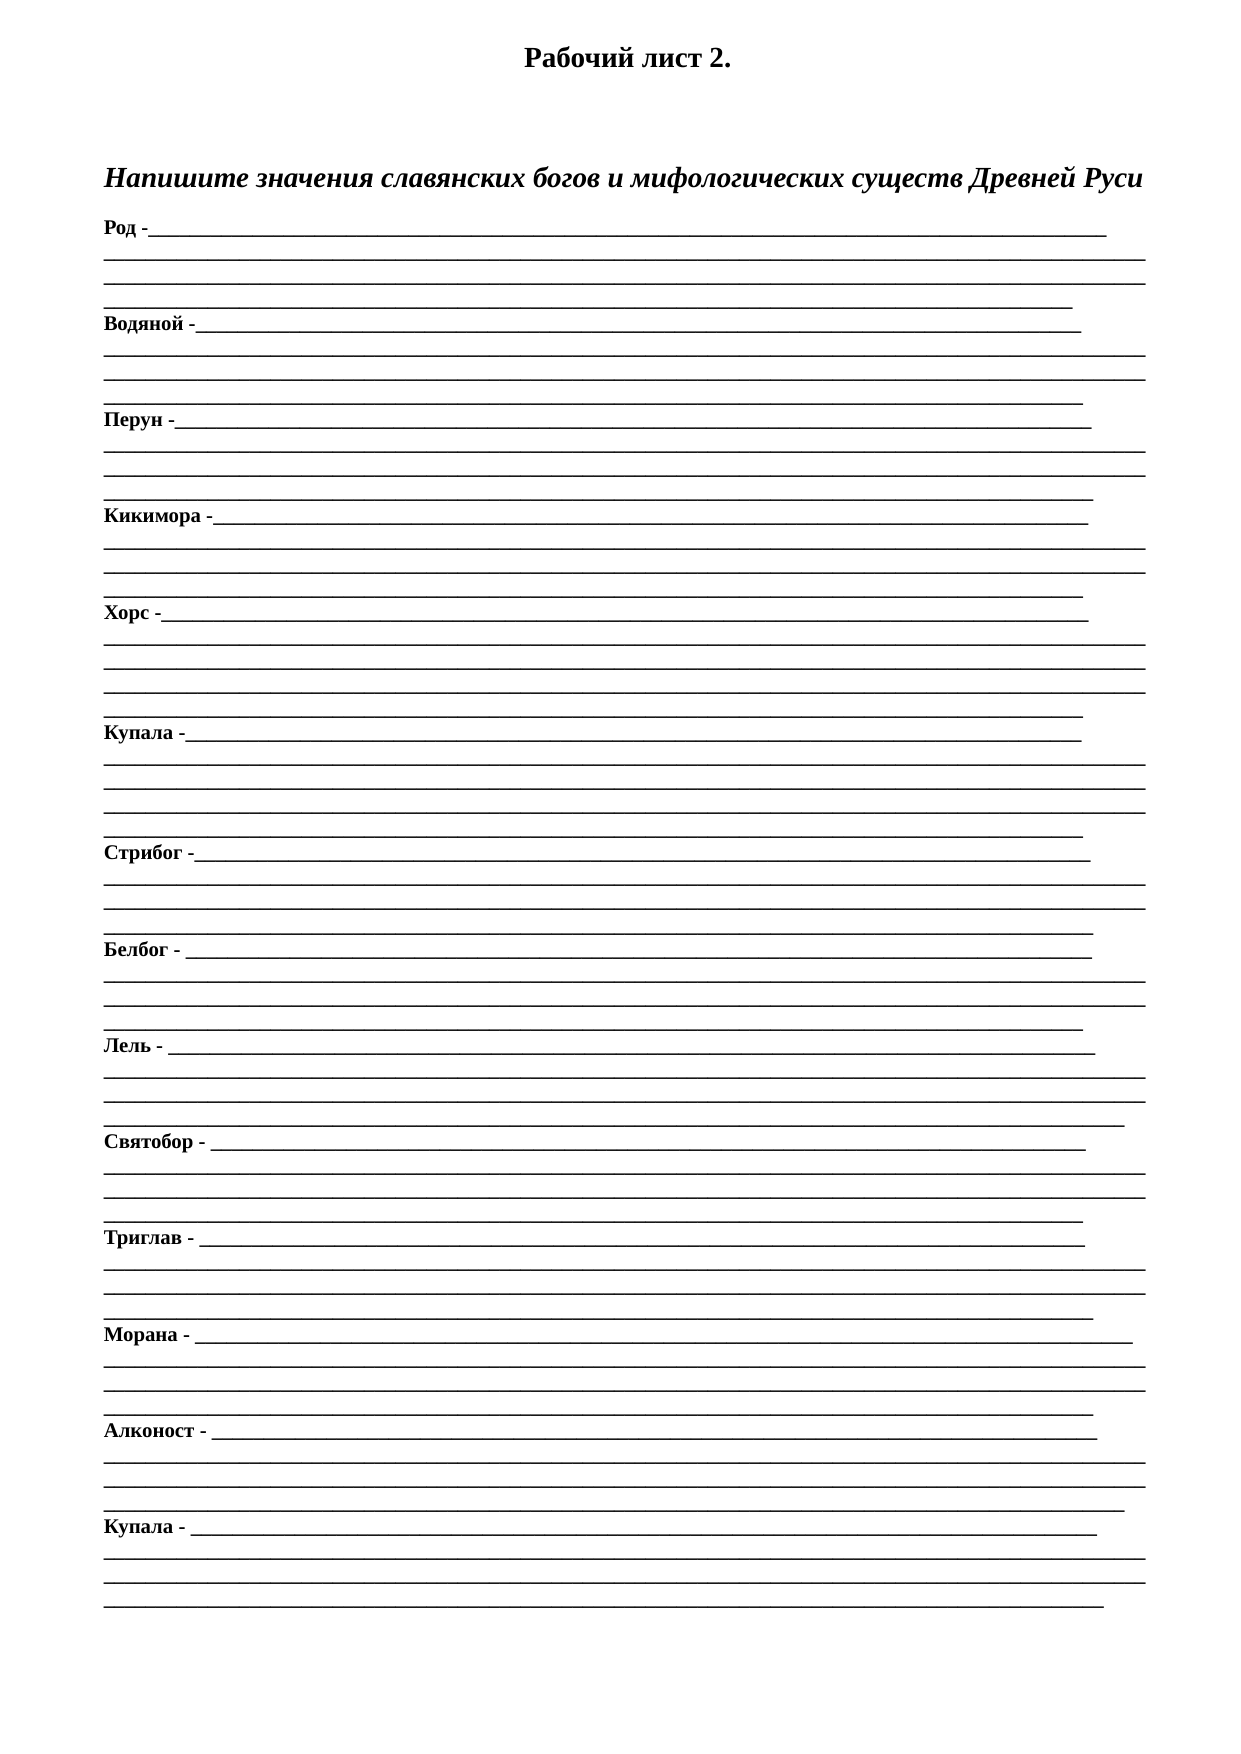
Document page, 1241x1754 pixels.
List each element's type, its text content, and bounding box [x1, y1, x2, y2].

text __________________________________________________________________________________________________________________________________________________________________________________________________________________________________________________________________________________________________________ [103, 1057, 1152, 1129]
text Белбог - _______________________________________________________________________________________ [103, 937, 1152, 961]
text __________________________________________________________________________________________________________________________________________________________________________________________________________________________________________________________________________________________________________________________________________________________________________________________________________ [103, 624, 1152, 720]
text Стрибог -______________________________________________________________________________________ [103, 840, 1152, 864]
text Род -____________________________________________________________________________________________ [103, 215, 1152, 239]
text Хорс -_________________________________________________________________________________________ [103, 600, 1152, 624]
text _______________________________________________________________________________________________________________________________________________________________________________________________________________________________________________________________________________________________________ [103, 431, 1152, 503]
text _____________________________________________________________________________________________________________________________________________________________________________________________________________________________________________________________________________________________________ [103, 239, 1152, 311]
text Водяной -_____________________________________________________________________________________ [103, 311, 1152, 335]
text Алконост - _____________________________________________________________________________________ [103, 1418, 1152, 1442]
text Напишите значения славянских богов и мифологических существ Древней Руси [103, 164, 1152, 193]
text ______________________________________________________________________________________________________________________________________________________________________________________________________________________________________________________________________________________________________ [103, 961, 1152, 1033]
text _______________________________________________________________________________________________________________________________________________________________________________________________________________________________________________________________________________________________________ [103, 864, 1152, 937]
text Морана - __________________________________________________________________________________________ [103, 1322, 1152, 1346]
text ______________________________________________________________________________________________________________________________________________________________________________________________________________________________________________________________________________________________________ [103, 1153, 1152, 1225]
text ________________________________________________________________________________________________________________________________________________________________________________________________________________________________________________________________________________________________________ [103, 1538, 1152, 1610]
text ______________________________________________________________________________________________________________________________________________________________________________________________________________________________________________________________________________________________________ [103, 527, 1152, 600]
text Купала - _______________________________________________________________________________________ [103, 1514, 1152, 1538]
text _______________________________________________________________________________________________________________________________________________________________________________________________________________________________________________________________________________________________________ [103, 1346, 1152, 1418]
text Святобор - ____________________________________________________________________________________ [103, 1129, 1152, 1153]
text _______________________________________________________________________________________________________________________________________________________________________________________________________________________________________________________________________________________________________ [103, 1249, 1152, 1322]
text Перун -________________________________________________________________________________________ [103, 407, 1152, 431]
text Купала -______________________________________________________________________________________ [103, 720, 1152, 744]
text __________________________________________________________________________________________________________________________________________________________________________________________________________________________________________________________________________________________________________ [103, 1442, 1152, 1514]
text Рабочий лист 2. [103, 44, 1152, 74]
text Кикимора -____________________________________________________________________________________ [103, 503, 1152, 527]
text Лель - _________________________________________________________________________________________ [103, 1033, 1152, 1057]
text __________________________________________________________________________________________________________________________________________________________________________________________________________________________________________________________________________________________________________________________________________________________________________________________________________ [103, 744, 1152, 840]
text Триглав - _____________________________________________________________________________________ [103, 1225, 1152, 1249]
text ______________________________________________________________________________________________________________________________________________________________________________________________________________________________________________________________________________________________________ [103, 335, 1152, 407]
